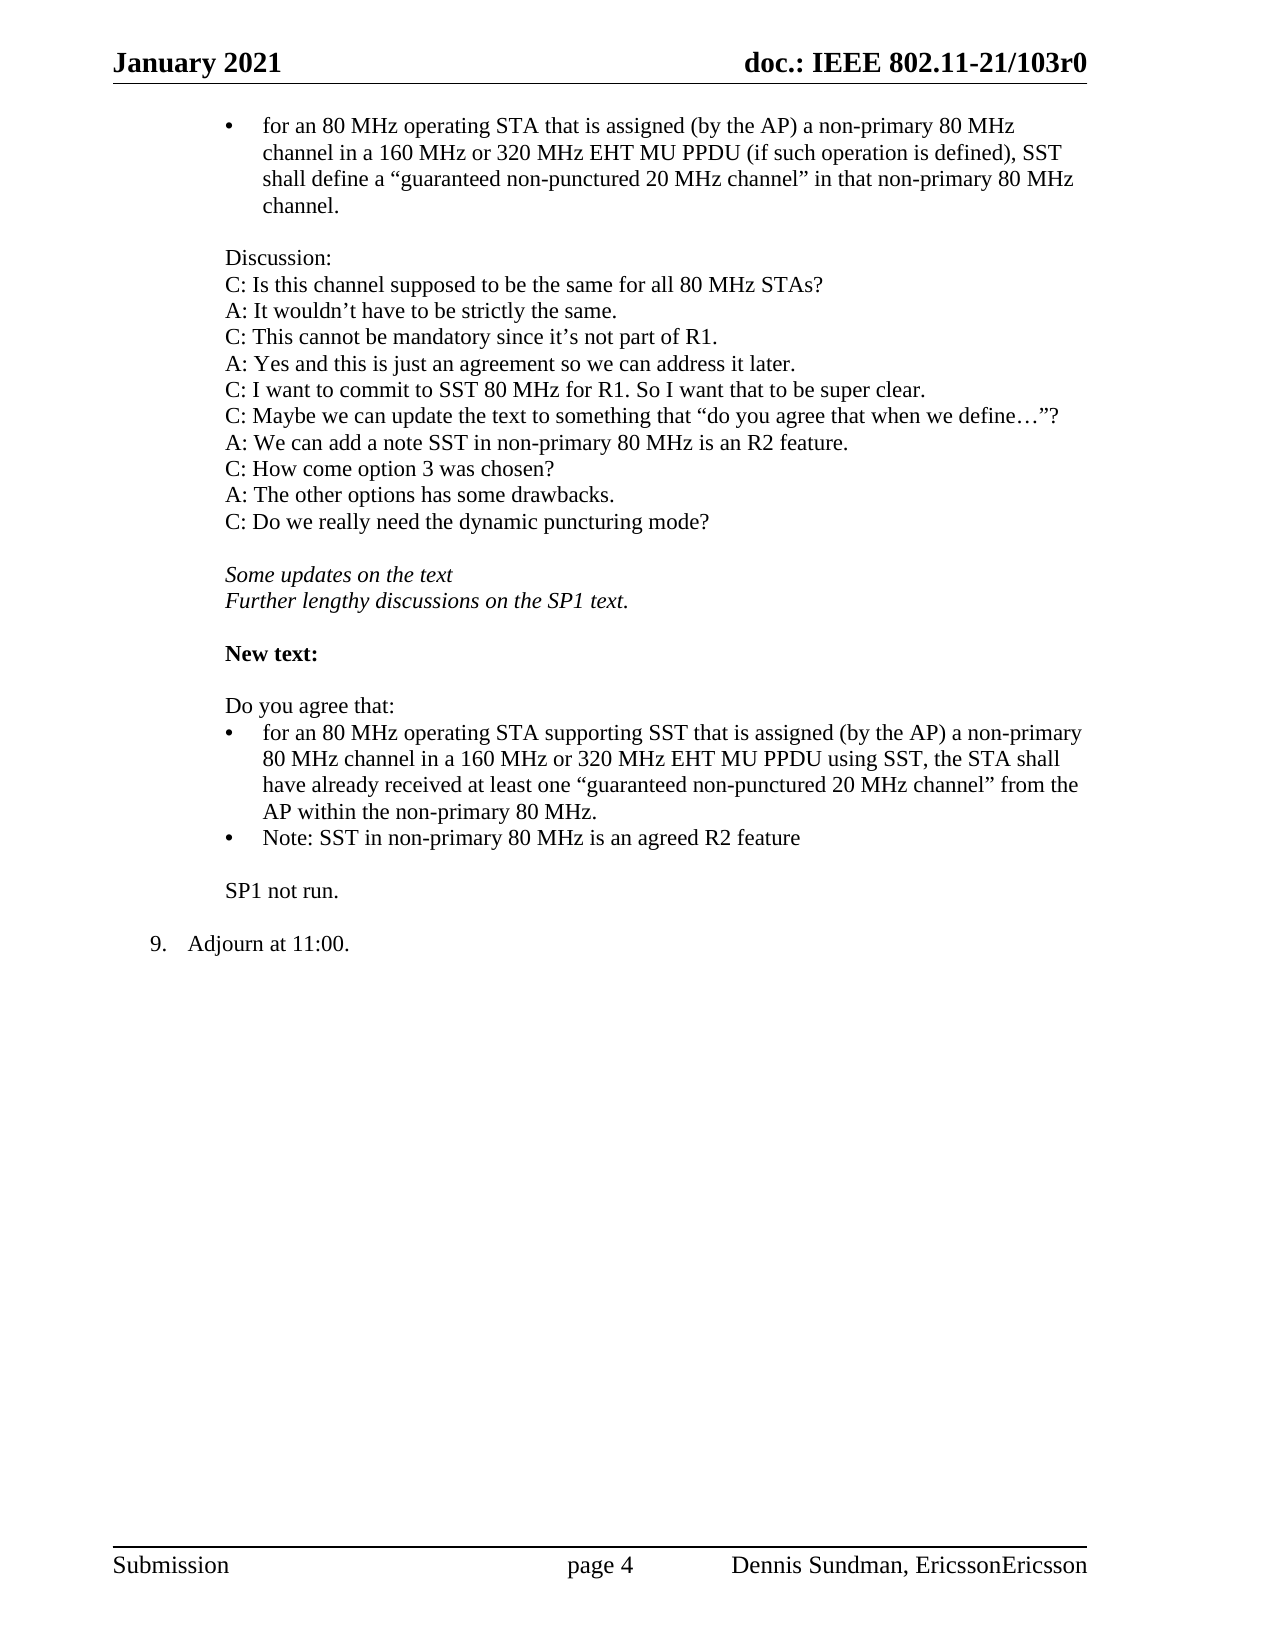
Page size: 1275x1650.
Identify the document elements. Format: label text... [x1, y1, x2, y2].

text A: It wouldn’t have to be strictly the same. [225, 297, 1087, 323]
list for an 80 MHz operating STA supporting SST that is assigned (by the AP) a non-primary 80 MHz channel in a 160 MHz or 320 MHz EHT MU PPDU using SST, the STA shall have already received at least one “guaranteed non-punctured 20 MHz channel” from the AP within the non-primary 80 MHz. [225, 719, 1087, 824]
text A: We can add a note SST in non-primary 80 MHz is an R2 feature. [225, 429, 1087, 455]
text C: How come option 3 was chosen? [225, 455, 1087, 482]
text Do you agree that: [150, 692, 1087, 719]
text Some updates on the text [225, 561, 1087, 587]
text C: This cannot be mandatory since it’s not part of R1. [225, 323, 1087, 350]
text Further lengthy discussions on the SP1 text. [225, 587, 1087, 613]
list Adjourn at 11:00. [150, 930, 1087, 956]
list for an 80 MHz operating STA that is assigned (by the AP) a non-primary 80 MHz channel in a 160 MHz or 320 MHz EHT MU PPDU (if such operation is defined), SST shall define a “guaranteed non-punctured 20 MHz channel” in that non-primary 80 MHz channel. [225, 112, 1087, 218]
text Discussion: [225, 244, 1087, 271]
text C: Maybe we can update the text to something that “do you agree that when we define…”? [225, 402, 1087, 429]
list Note: SST in non-primary 80 MHz is an agreed R2 feature [225, 824, 1087, 851]
text SP1 not run. [225, 877, 1087, 903]
text New text: [225, 640, 1087, 666]
text A: The other options has some drawbacks. [225, 482, 1087, 508]
text C: I want to commit to SST 80 MHz for R1. So I want that to be super clear. [225, 376, 1087, 402]
text A: Yes and this is just an agreement so we can address it later. [225, 350, 1087, 376]
text C: Do we really need the dynamic puncturing mode? [225, 508, 1087, 534]
text C: Is this channel supposed to be the same for all 80 MHz STAs? [225, 271, 1087, 297]
